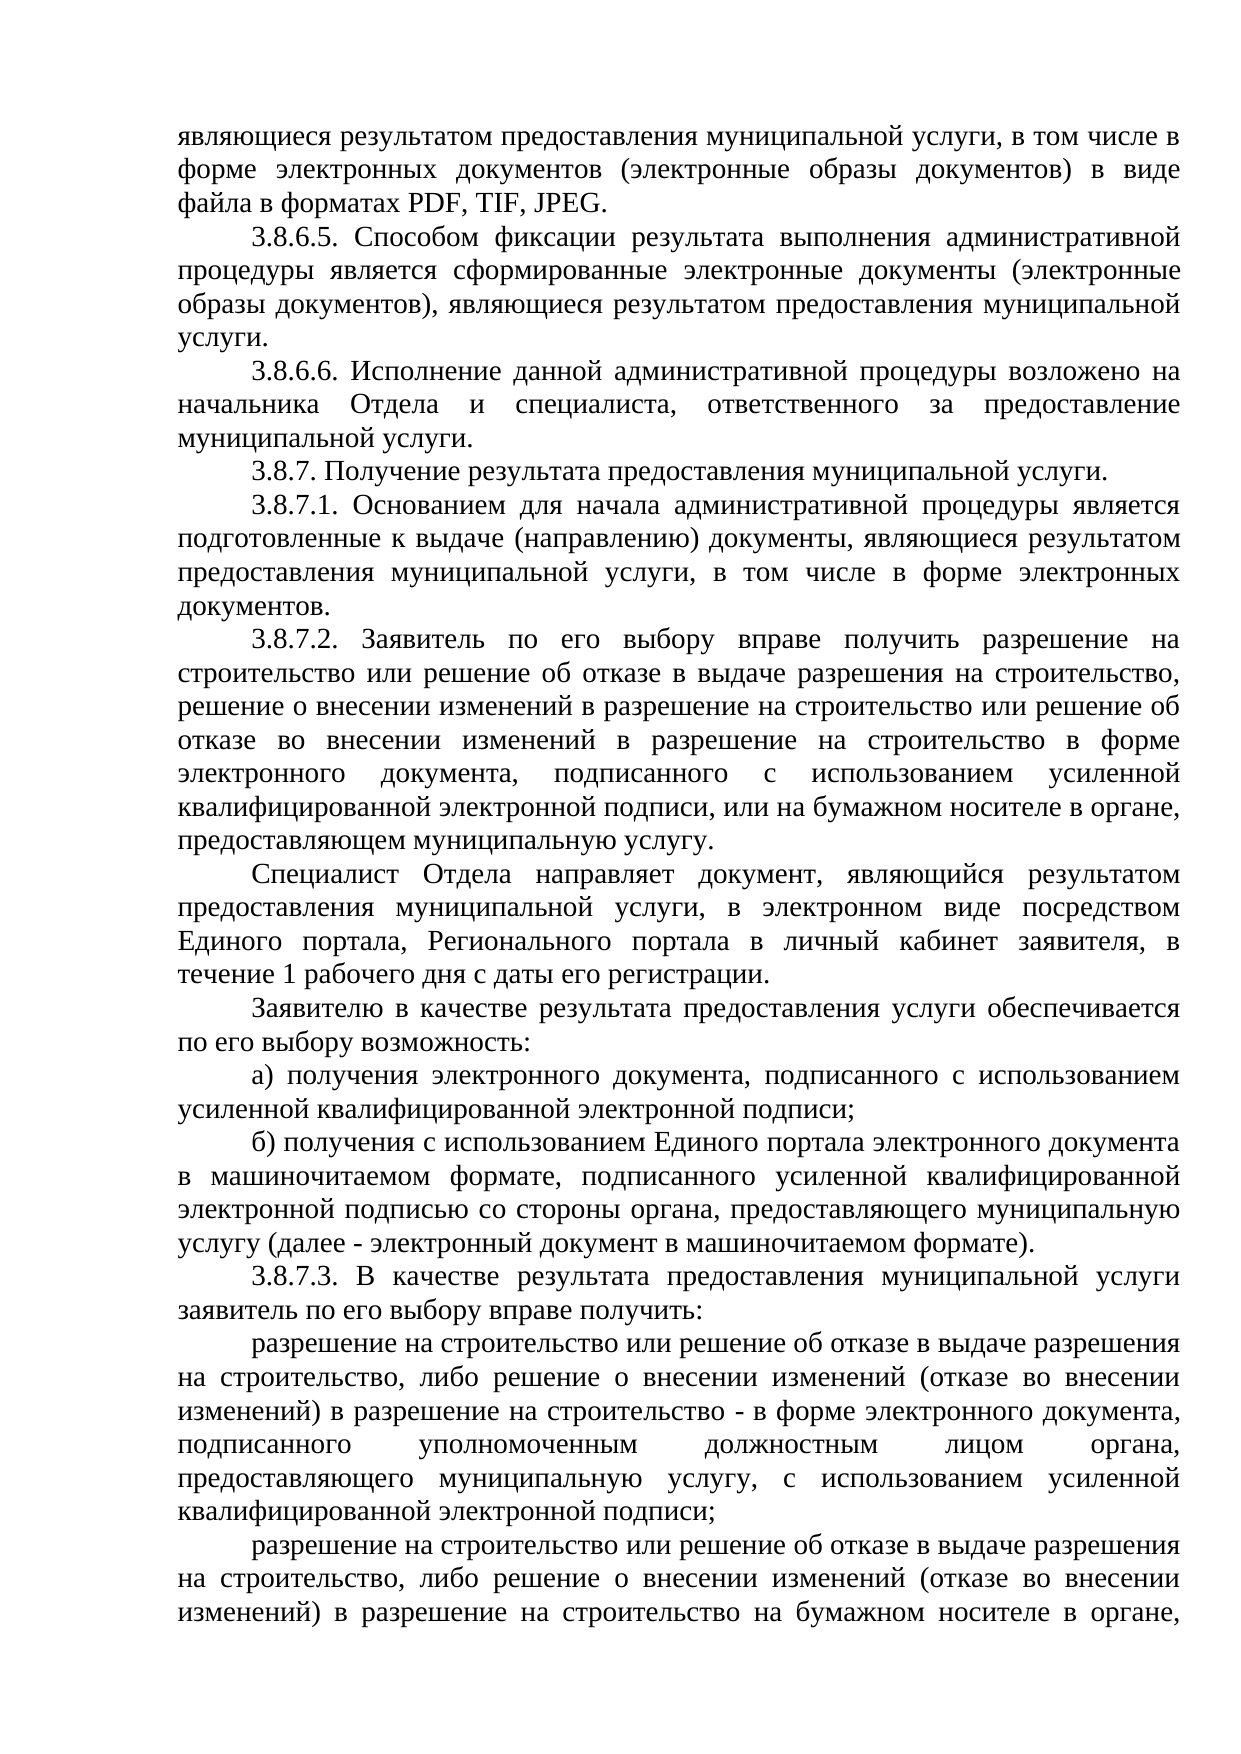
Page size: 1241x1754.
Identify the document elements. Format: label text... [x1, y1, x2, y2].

text а) получения электронного документа, подписанного с использованием усиленной квалифицированной электронной подписи; [177, 1057, 1181, 1124]
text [177, 118, 1181, 219]
text разрешение на строительство или решение об отказе в выдаче разрешения на строительство, либо решение о внесении изменений (отказе во внесении изменений) в разрешение на строительство - в форме электронного документа, подписанного уполномоченным должностным лицом органа, предоставляющего муниципальную услугу, с использованием усиленной квалифицированной электронной подписи; [177, 1326, 1181, 1527]
text Специалист Отдела направляет документ, являющийся результатом предоставления муниципальной услуги, в электронном виде посредством Единого портала, Регионального портала в личный кабинет заявителя, в течение 1 рабочего дня с даты его регистрации. [177, 856, 1181, 990]
text б) получения с использованием Единого портала электронного документа в машиночитаемом формате, подписанного усиленной квалифицированной электронной подписью со стороны органа, предоставляющего муниципальную услугу (далее - электронный документ в машиночитаемом формате). [177, 1124, 1181, 1258]
text 3.8.7. Получение результата предоставления муниципальной услуги. [177, 453, 1181, 487]
text 3.8.7.2. Заявитель по его выбору вправе получить разрешение на строительство или решение об отказе в выдаче разрешения на строительство, решение о внесении изменений в разрешение на строительство или решение об отказе во внесении изменений в разрешение на строительство в форме электронного документа, подписанного с использованием усиленной квалифицированной электронной подписи, или на бумажном носителе в органе, предоставляющем муниципальную услугу. [177, 621, 1181, 856]
text 3.8.6.5. Способом фиксации результата выполнения административной процедуры является сформированные электронные документы (электронные образы документов), являющиеся результатом предоставления муниципальной услуги. [177, 219, 1181, 353]
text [177, 1527, 1181, 1627]
text 3.8.7.3. В качестве результата предоставления муниципальной услуги заявитель по его выбору вправе получить: [177, 1258, 1181, 1326]
text Заявителю в качестве результата предоставления услуги обеспечивается по его выбору возможность: [177, 990, 1181, 1057]
text 3.8.7.1. Основанием для начала административной процедуры является подготовленные к выдаче (направлению) документы, являющиеся результатом предоставления муниципальной услуги, в том числе в форме электронных документов. [177, 487, 1181, 621]
text 3.8.6.6. Исполнение данной административной процедуры возложено на начальника Отдела и специалиста, ответственного за предоставление муниципальной услуги. [177, 353, 1181, 453]
